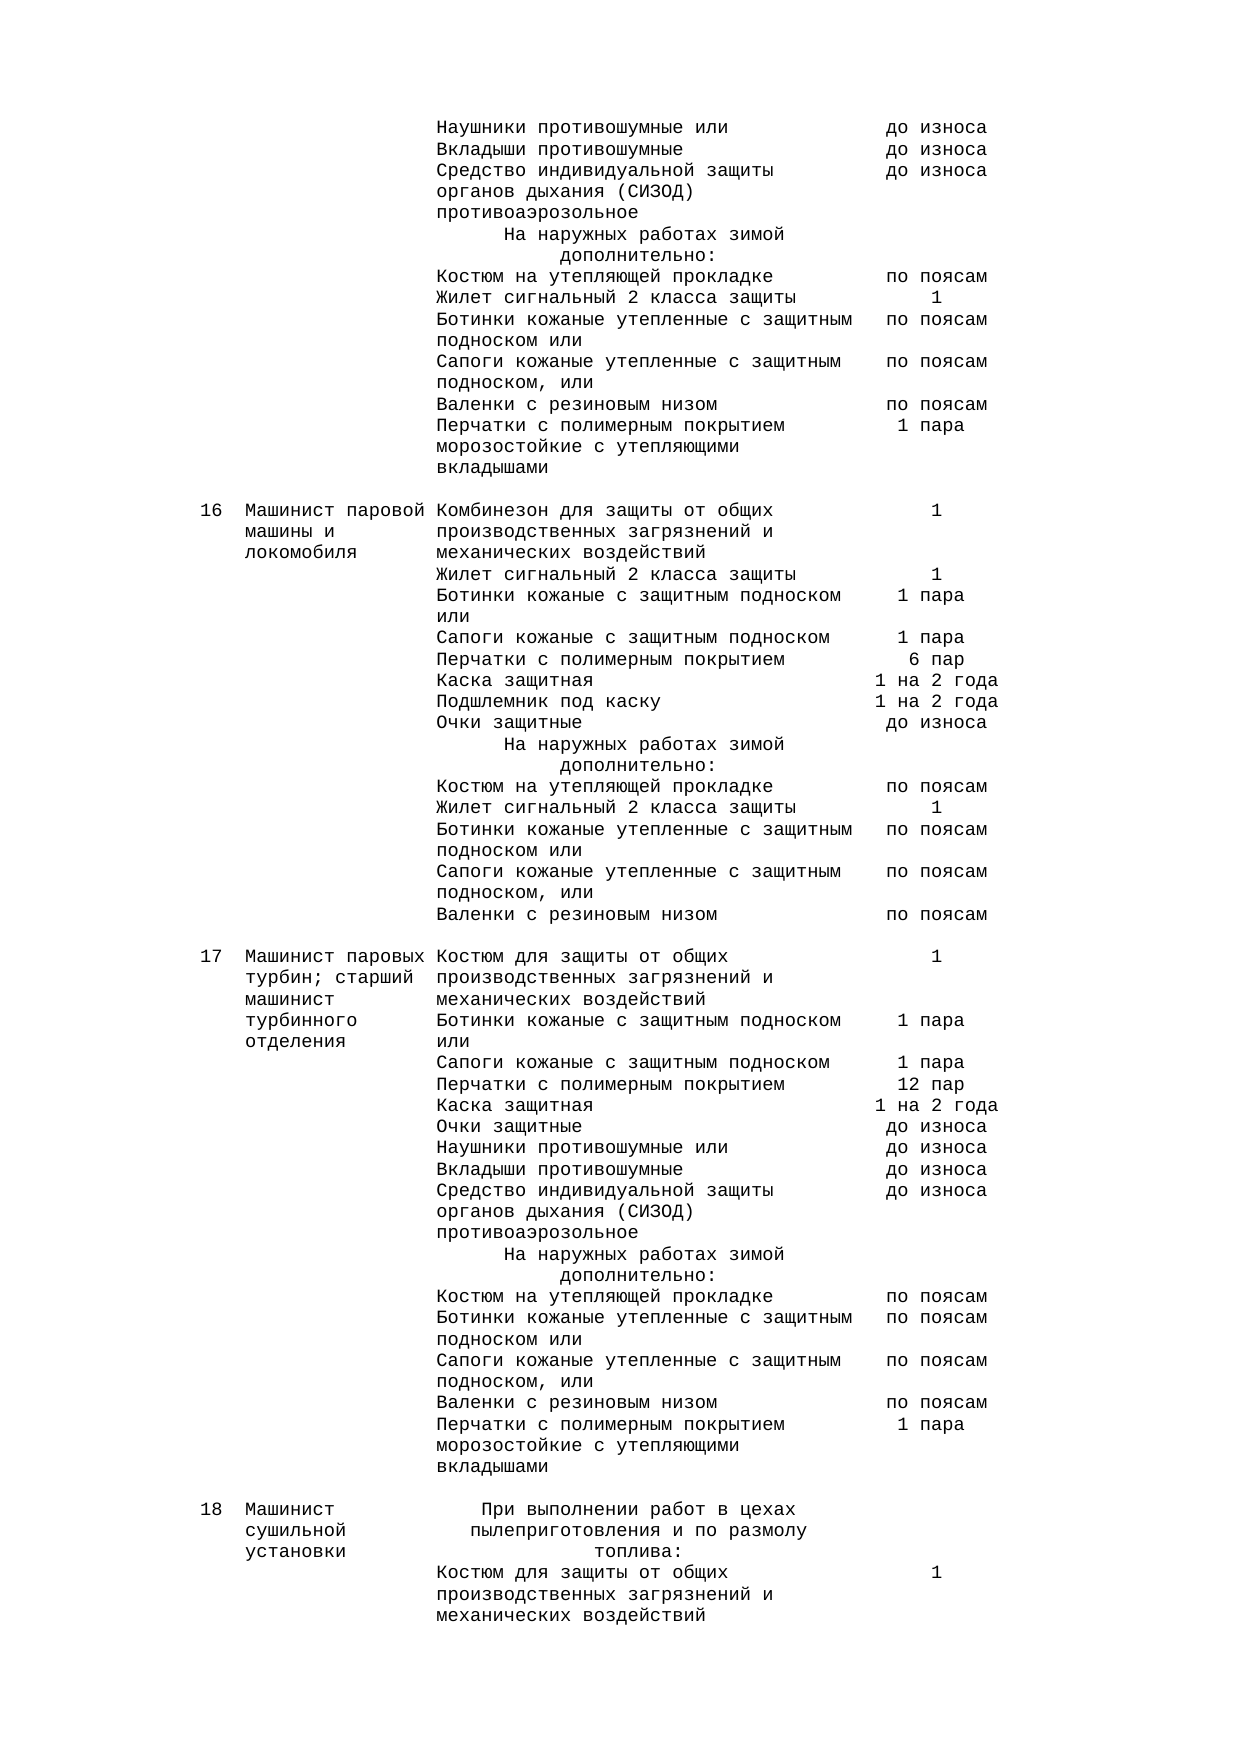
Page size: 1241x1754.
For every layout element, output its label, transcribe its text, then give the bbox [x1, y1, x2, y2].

text Каска защитная 1 на 2 года [177, 1096, 1152, 1117]
text На наружных работах зимой [177, 734, 1152, 756]
text машины и производственных загрязнений и [177, 522, 1152, 543]
text производственных загрязнений и [177, 1584, 1152, 1606]
text Очки защитные до износа [177, 1117, 1152, 1138]
text турбинного Ботинки кожаные с защитным подноском 1 пара [177, 1011, 1152, 1032]
text Средство индивидуальной защиты до износа [177, 1181, 1152, 1202]
text Перчатки с полимерным покрытием 6 пар [177, 649, 1152, 671]
text дополнительно: [177, 1266, 1152, 1287]
text Жилет сигнальный 2 класса защиты 1 [177, 798, 1152, 819]
text Наушники противошумные или до износа [177, 1138, 1152, 1159]
text Вкладыши противошумные до износа [177, 1159, 1152, 1181]
text вкладышами [177, 458, 1152, 479]
text Сапоги кожаные утепленные с защитным по поясам [177, 352, 1152, 373]
text Средство индивидуальной защиты до износа [177, 161, 1152, 182]
text Подшлемник под каску 1 на 2 года [177, 692, 1152, 713]
text подноском или [177, 1329, 1152, 1351]
text Костюм на утепляющей прокладке по поясам [177, 1287, 1152, 1308]
text Ботинки кожаные утепленные с защитным по поясам [177, 819, 1152, 841]
text Вкладыши противошумные до износа [177, 139, 1152, 161]
text машинист механических воздействий [177, 989, 1152, 1011]
text вкладышами [177, 1457, 1152, 1478]
text Валенки с резиновым низом по поясам [177, 1393, 1152, 1414]
text 16 Машинист паровой Комбинезон для защиты от общих 1 [177, 501, 1152, 522]
text Перчатки с полимерным покрытием 1 пара [177, 1414, 1152, 1436]
text Валенки с резиновым низом по поясам [177, 394, 1152, 416]
text Костюм на утепляющей прокладке по поясам [177, 777, 1152, 798]
text Жилет сигнальный 2 класса защиты 1 [177, 564, 1152, 586]
text Валенки с резиновым низом по поясам [177, 904, 1152, 926]
text Ботинки кожаные утепленные с защитным по поясам [177, 1308, 1152, 1329]
text подноском или [177, 331, 1152, 352]
text морозостойкие с утепляющими [177, 437, 1152, 458]
text Ботинки кожаные утепленные с защитным по поясам [177, 309, 1152, 331]
text дополнительно: [177, 756, 1152, 777]
text Костюм на утепляющей прокладке по поясам [177, 267, 1152, 288]
text Наушники противошумные или до износа [177, 118, 1152, 139]
text На наружных работах зимой [177, 1244, 1152, 1266]
text Сапоги кожаные с защитным подноском 1 пара [177, 628, 1152, 649]
text 18 Машинист При выполнении работ в цехах [177, 1499, 1152, 1521]
text Перчатки с полимерным покрытием 12 пар [177, 1074, 1152, 1096]
text турбин; старший производственных загрязнений и [177, 968, 1152, 989]
text подноском, или [177, 1372, 1152, 1393]
text подноском, или [177, 373, 1152, 394]
text подноском, или [177, 883, 1152, 904]
text Жилет сигнальный 2 класса защиты 1 [177, 288, 1152, 309]
text органов дыхания (СИЗОД) [177, 1202, 1152, 1223]
text Сапоги кожаные с защитным подноском 1 пара [177, 1053, 1152, 1074]
text Перчатки с полимерным покрытием 1 пара [177, 416, 1152, 437]
text локомобиля механических воздействий [177, 543, 1152, 564]
text Очки защитные до износа [177, 713, 1152, 734]
text подноском или [177, 841, 1152, 862]
text На наружных работах зимой [177, 224, 1152, 246]
text отделения или [177, 1032, 1152, 1053]
text Ботинки кожаные с защитным подноском 1 пара [177, 586, 1152, 607]
text противоаэрозольное [177, 203, 1152, 224]
text противоаэрозольное [177, 1223, 1152, 1244]
text Костюм для защиты от общих 1 [177, 1563, 1152, 1584]
text морозостойкие с утепляющими [177, 1436, 1152, 1457]
text 17 Машинист паровых Костюм для защиты от общих 1 [177, 947, 1152, 968]
text Каска защитная 1 на 2 года [177, 671, 1152, 692]
text сушильной пылеприготовления и по размолу [177, 1521, 1152, 1542]
text Сапоги кожаные утепленные с защитным по поясам [177, 1351, 1152, 1372]
text органов дыхания (СИЗОД) [177, 182, 1152, 203]
text механических воздействий [177, 1606, 1152, 1627]
text Сапоги кожаные утепленные с защитным по поясам [177, 862, 1152, 883]
text или [177, 607, 1152, 628]
text дополнительно: [177, 246, 1152, 267]
text установки топлива: [177, 1542, 1152, 1563]
